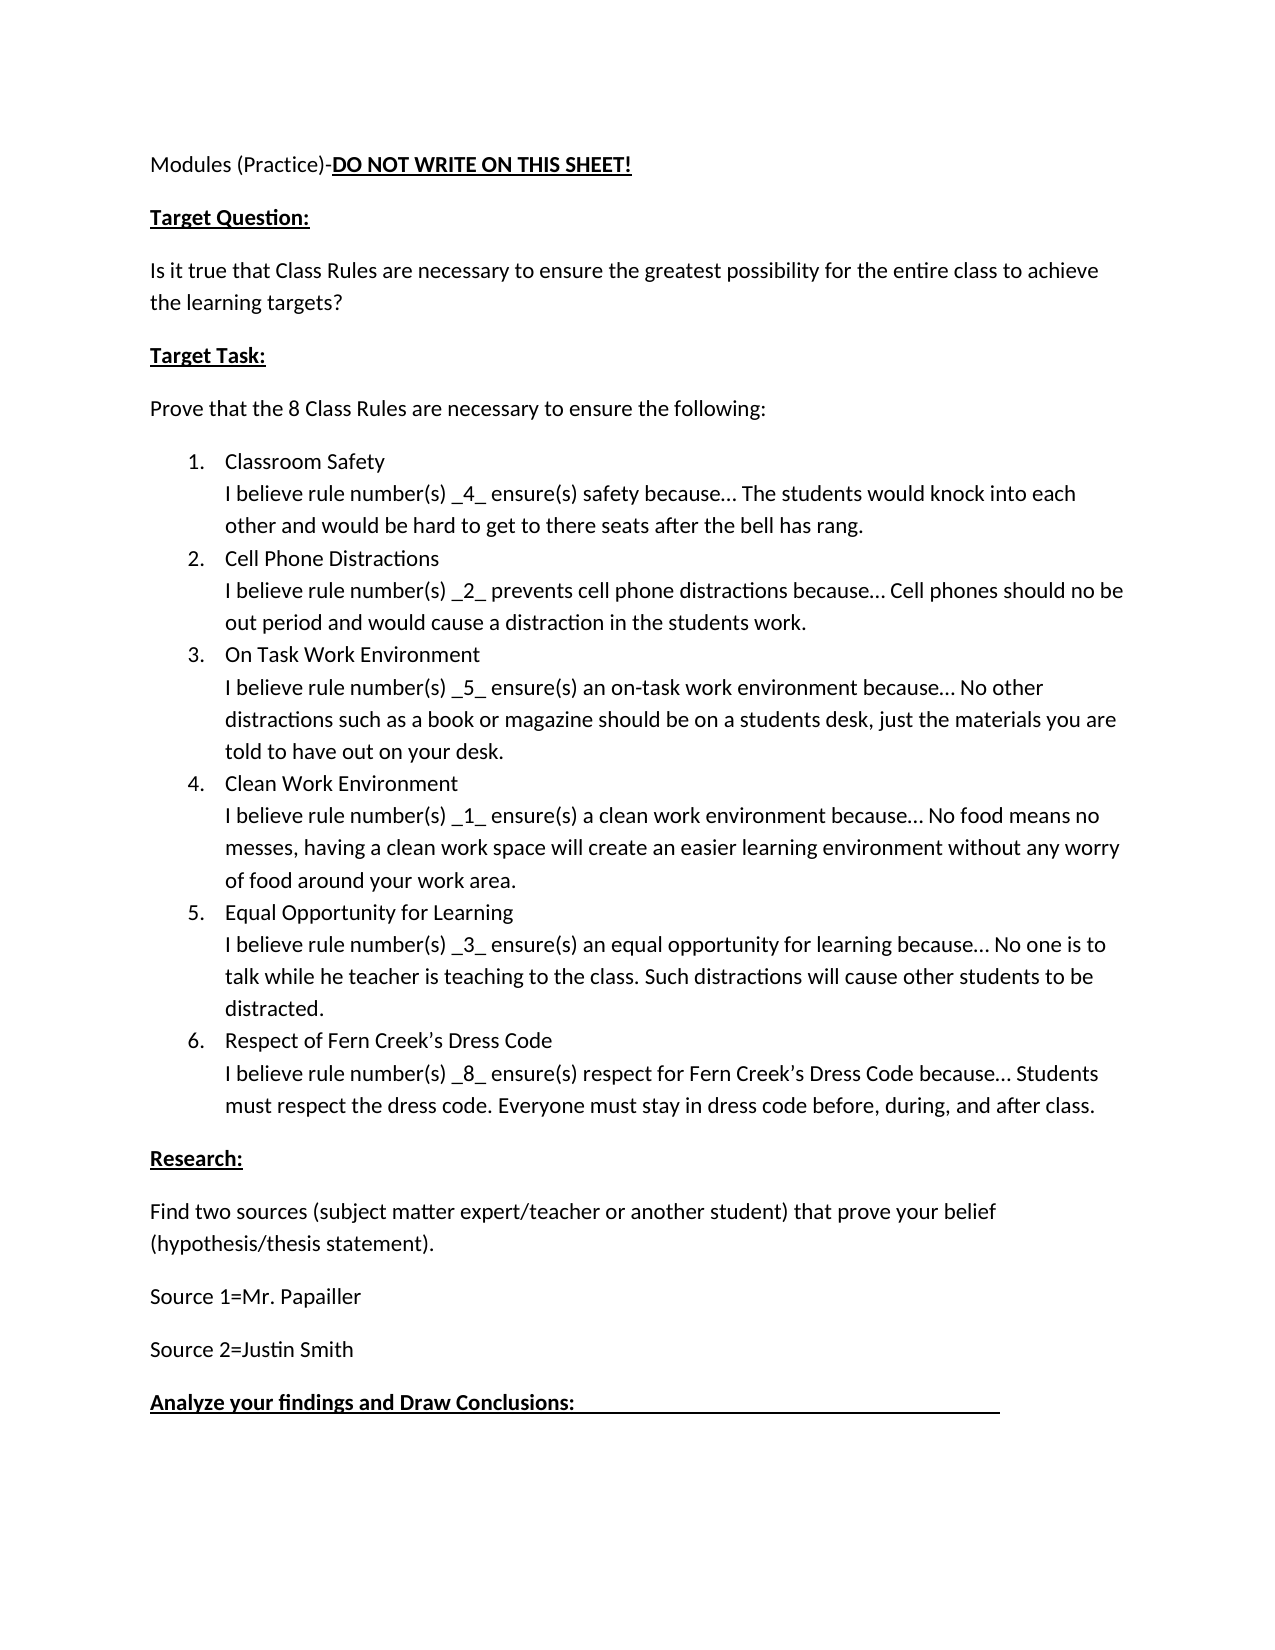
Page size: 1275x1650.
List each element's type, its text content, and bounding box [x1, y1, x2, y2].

text Target Question: [150, 203, 1125, 231]
text Is it true that Class Rules are necessary to ensure the greatest possibility for the entire class to achieve the learning targets? [150, 256, 1125, 316]
list I believe rule number(s) _2_ prevents cell phone distractions because… Cell phones should no be out period and would cause a distraction in the students work. [225, 576, 1125, 636]
list Clean Work Environment [187, 769, 1125, 797]
list Equal Opportunity for Learning [187, 898, 1125, 926]
list Classroom Safety [187, 447, 1125, 475]
text Source 2=Justin Smith [150, 1335, 1125, 1363]
text Analyze your findings and Draw Conclusions: [150, 1388, 1125, 1416]
list I believe rule number(s) _4_ ensure(s) safety because… The students would knock into each other and would be hard to get to there seats after the bell has rang. [225, 479, 1125, 540]
list I believe rule number(s) _1_ ensure(s) a clean work environment because… No food means no messes, having a clean work space will create an easier learning environment without any worry of food around your work area. [225, 801, 1125, 894]
text Source 1=Mr. Papailler [150, 1282, 1125, 1310]
list On Task Work Environment [187, 640, 1125, 668]
list I believe rule number(s) _8_ ensure(s) respect for Fern Creek’s Dress Code because… Students must respect the dress code. Everyone must stay in dress code before, during, and after class. [225, 1059, 1125, 1119]
text Research: [150, 1144, 1125, 1172]
text Prove that the 8 Class Rules are necessary to ensure the following: [150, 394, 1125, 422]
list Cell Phone Distractions [187, 544, 1125, 572]
list Respect of Fern Creek’s Dress Code [187, 1027, 1125, 1055]
text Find two sources (subject matter expert/teacher or another student) that prove your belief (hypothesis/thesis statement). [150, 1197, 1125, 1257]
list I believe rule number(s) _5_ ensure(s) an on-task work environment because… No other distractions such as a book or magazine should be on a students desk, just the materials you are told to have out on your desk. [225, 673, 1125, 765]
list I believe rule number(s) _3_ ensure(s) an equal opportunity for learning because… No one is to talk while he teacher is teaching to the class. Such distractions will cause other students to be distracted. [225, 930, 1125, 1022]
text Modules (Practice)-DO NOT WRITE ON THIS SHEET! [150, 150, 1125, 178]
text Target Task: [150, 341, 1125, 369]
